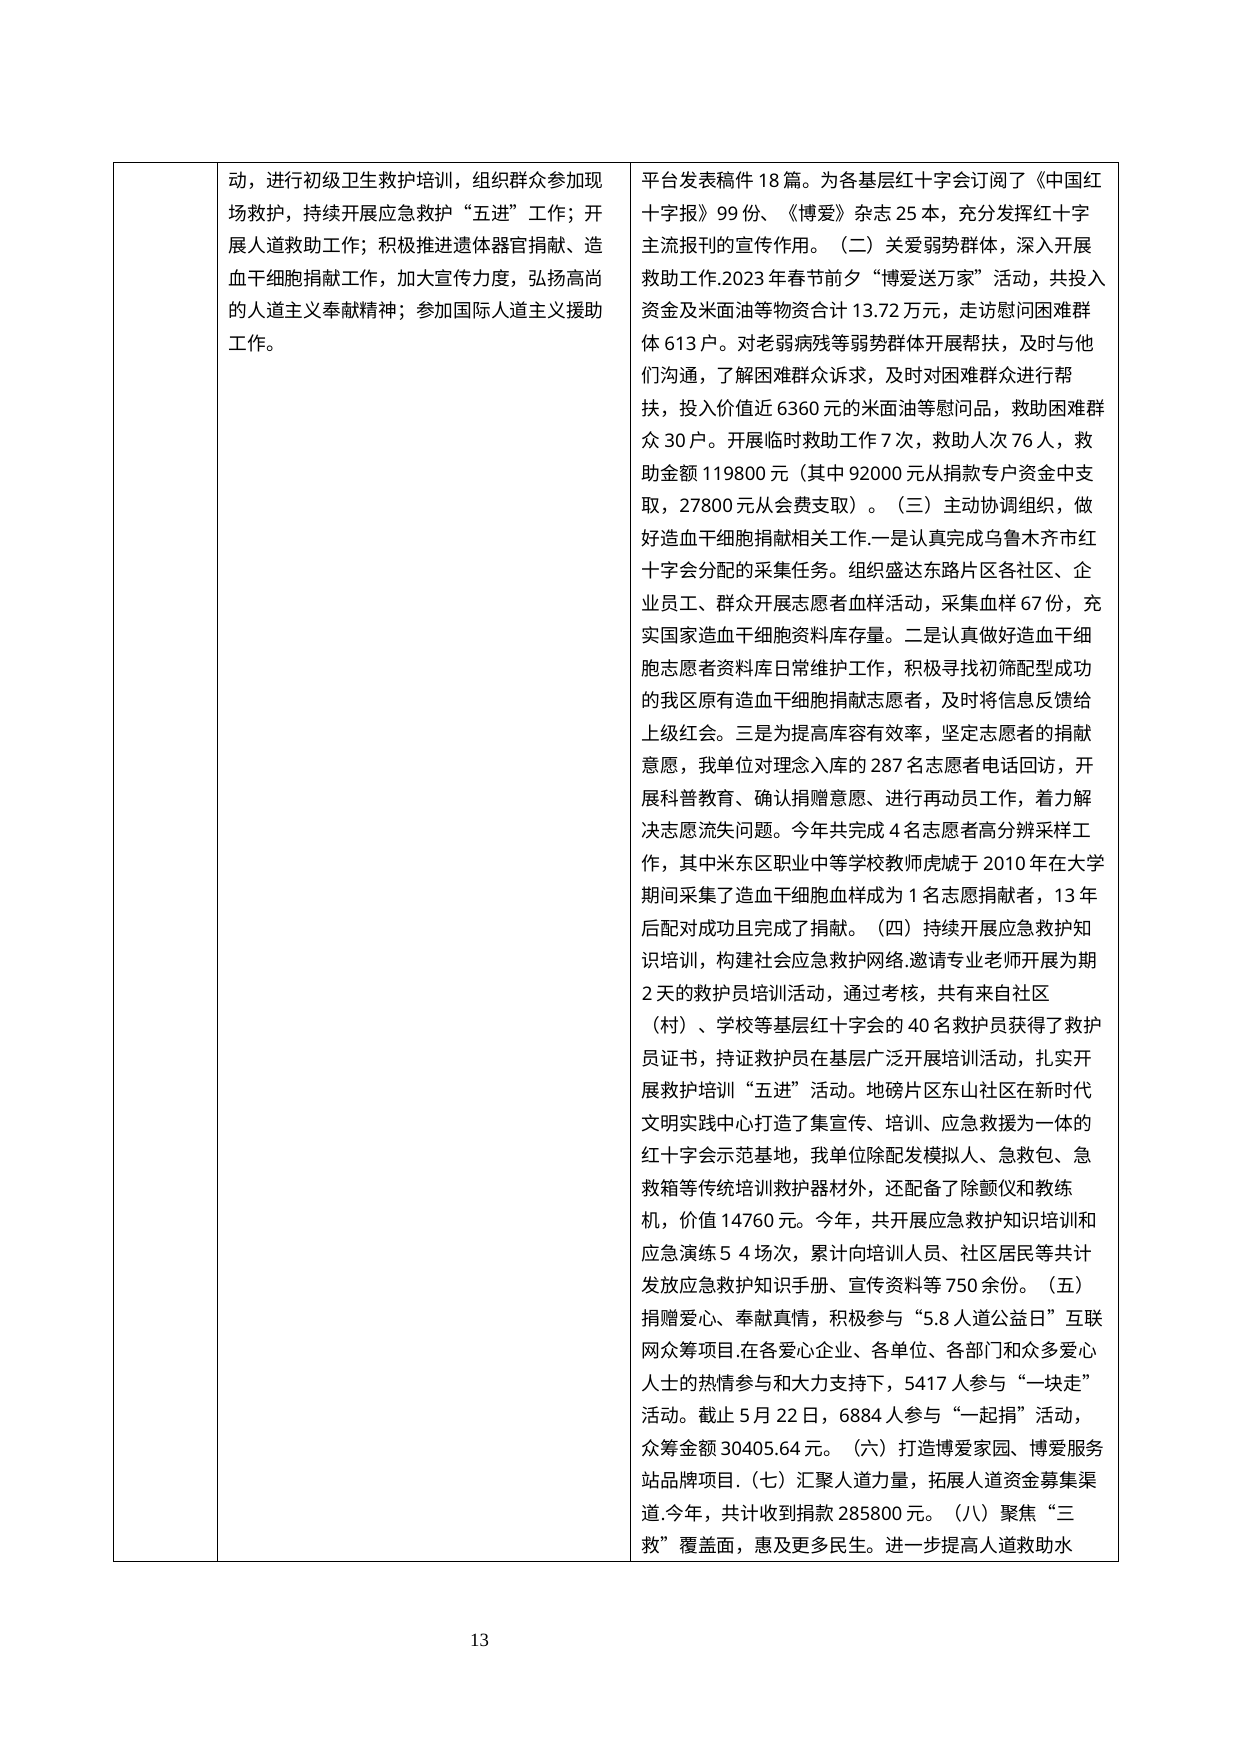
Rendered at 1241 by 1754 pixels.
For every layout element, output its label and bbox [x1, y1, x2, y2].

table_cell [218, 163, 630, 1561]
table_cell [631, 163, 1118, 1561]
